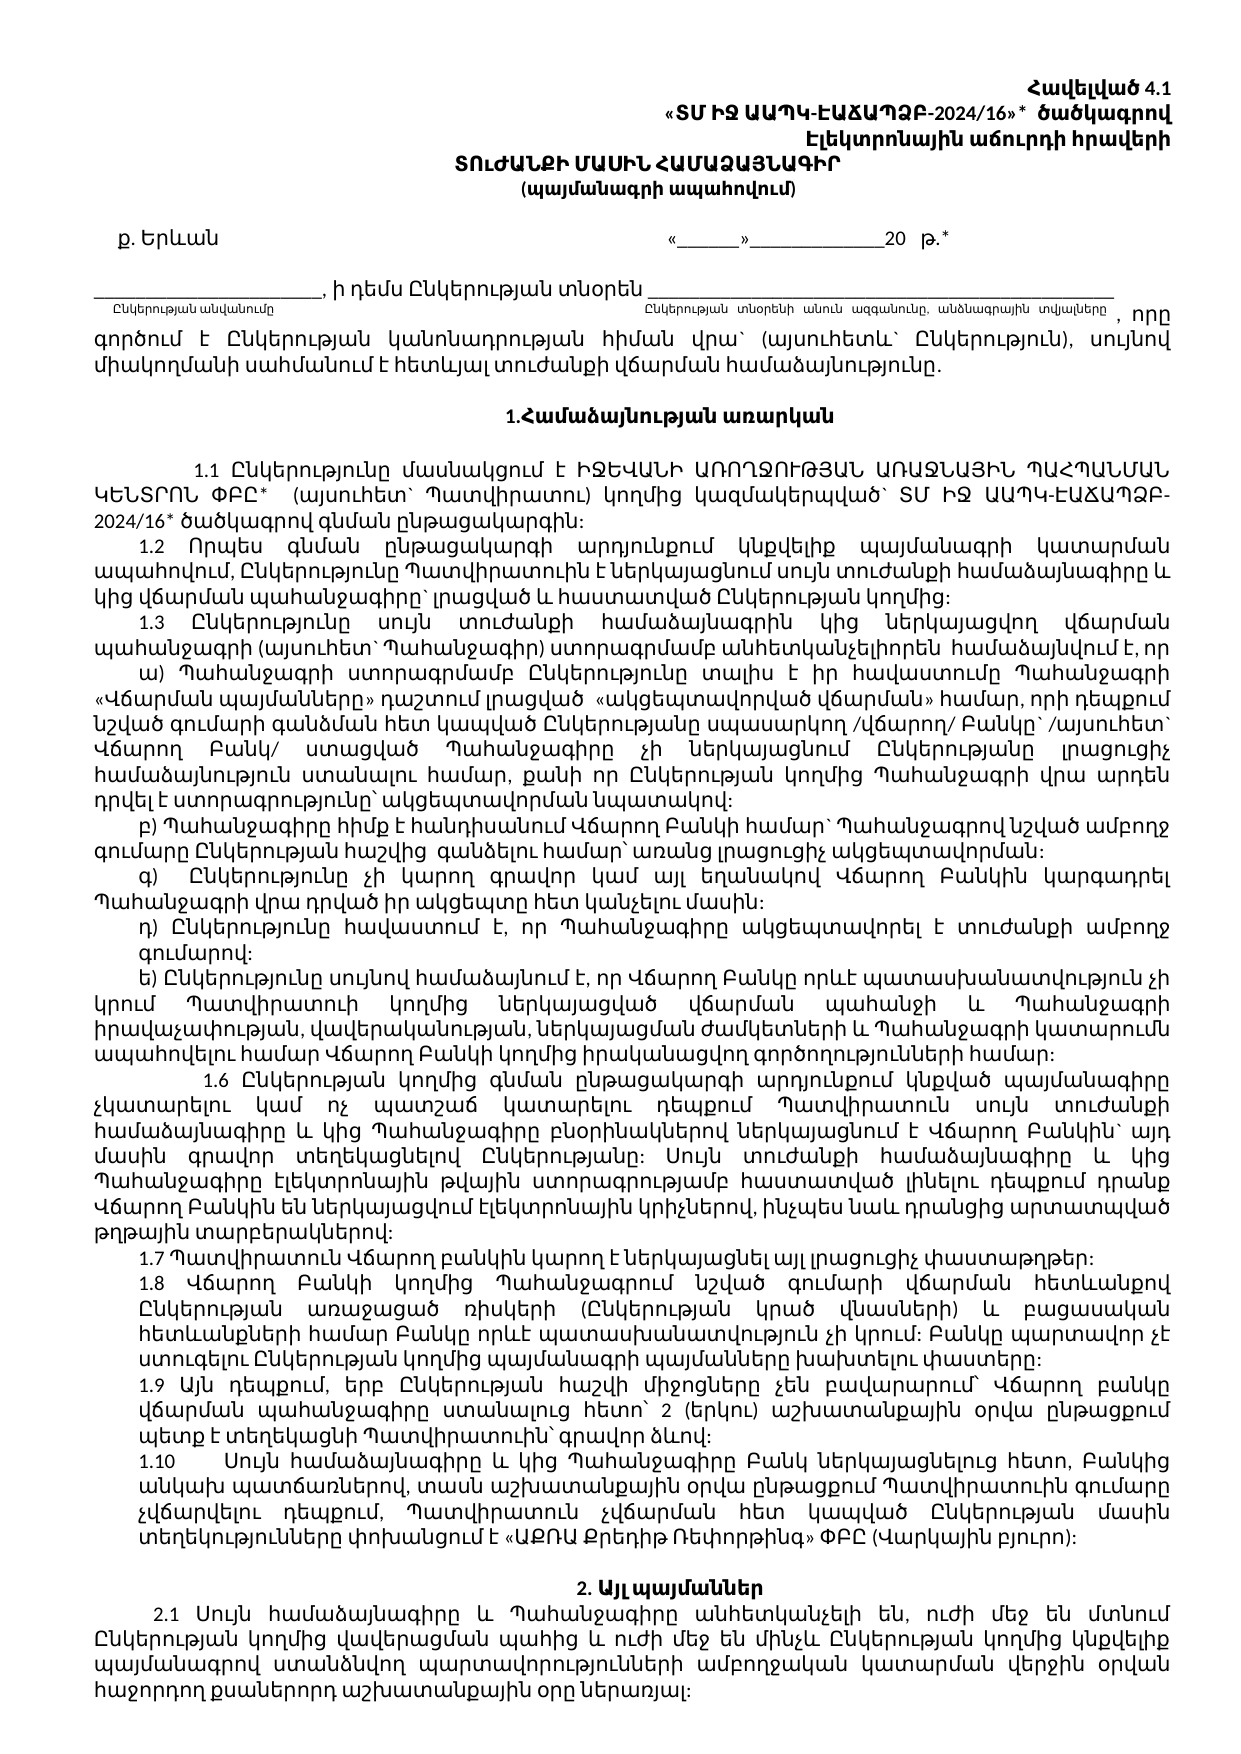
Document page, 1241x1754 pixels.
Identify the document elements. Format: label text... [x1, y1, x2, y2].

text բ) Պահանջագիրը հիմք է հանդիսանում Վճարող Բանկի համար` Պահանջագրով նշված ամբողջ գումարը Ընկերության հաշվից գանձելու համար՝ առանց լրացուցիչ ակցեպտավորման: [94, 813, 1171, 864]
text 2. Այլ պայմաններ [169, 1575, 1171, 1601]
text Ընկերության անվանումը Ընկերության տնօրենի անուն ազգանունը, անձնագրային տվյալները , որը գործում է Ընկերության կանոնադրության հիման վրա` (այսուհետև` Ընկերություն), սույնով միակողմանի սահմանում է հետևյալ տուժանքի վճարման համաձայնությունը. [94, 301, 1171, 377]
text 1.2 Որպես գնման ընթացակարգի արդյունքում կնքվելիք պայմանագրի կատարման ապահովում, Ընկերությունը Պատվիրատուին է ներկայացնում սույն տուժանքի համաձայնագիրը և կից վճարման պահանջագիրը` լրացված և հաստատված Ընկերության կողմից: [94, 533, 1171, 609]
text 1.10 Սույն համաձայնագիրը և կից Պահանջագիրը Բանկ ներկայացնելուց հետո, Բանկից անկախ պատճառներով, տասն աշխատանքային օրվա ընթացքում Պատվիրատուին գումարը չվճարվելու դեպքում, Պատվիրատուն չվճարման հետ կապված Ընկերության մասին տեղեկությունները փոխանցում է «ԱՔՌԱ Քրեդիթ Ռեփորթինգ» ՓԲԸ (Վարկային բյուրո): [138, 1448, 1171, 1550]
text 1.3 Ընկերությունը սույն տուժանքի համաձայնագրին կից ներկայացվող վճարման պահանջագրի (այսուհետ` Պահանջագիր) ստորագրմամբ անհետկանչելիորեն համաձայնվում է, որ [94, 609, 1171, 660]
text Հավելված 4.1 [94, 75, 1171, 100]
text 1.1 Ընկերությունը մասնակցում է ԻՋԵՎԱՆԻ ԱՌՈՂՋՈՒԹՅԱՆ ԱՌԱՋՆԱՅԻՆ ՊԱՀՊԱՆՄԱՆ ԿԵՆՏՐՈՆ ՓԲԸ* (այսուհետ` Պատվիրատու) կողմից կազմակերպված` ՏՄ ԻՋ ԱԱՊԿ-ԷԱՃԱՊՁԲ-2024/16* ծածկագրով գնման ընթացակարգին: [94, 457, 1171, 533]
text ա) Պահանջագրի ստորագրմամբ Ընկերությունը տալիս է իր հավաստումը Պահանջագրի «Վճարման պայմանները» դաշտում լրացված «ակցեպտավորված վճարման» համար, որի դեպքում նշված գումարի գանձման հետ կապված Ընկերությանը սպասարկող /վճարող/ Բանկը` /այսուհետ` Վճարող Բանկ/ ստացված Պահանջագիրը չի ներկայացնում Ընկերությանը լրացուցիչ համաձայնություն ստանալու համար, քանի որ Ընկերության կողմից Պահանջագրի վրա արդեն դրվել է ստորագրությունը՝ ակցեպտավորման նպատակով: [94, 660, 1171, 813]
text ______________________, ի դեմս Ընկերության տնօրեն _____________________________________________ [94, 276, 1171, 301]
text ք. Երևան «______»_____________20 թ.* [94, 225, 1171, 250]
text ՏՈւԺԱՆՔԻ ՄԱՍԻՆ ՀԱՄԱՁԱՅՆԱԳԻՐ [94, 151, 1171, 177]
text 1.8 Վճարող Բանկի կողմից Պահանջագրում նշված գումարի վճարման հետևանքով Ընկերության առաջացած ռիսկերի (Ընկերության կրած վնասների) և բացասական հետևանքների համար Բանկը որևէ պատասխանատվություն չի կրում: Բանկը պարտավոր չէ ստուգելու Ընկերության կողմից պայմանագրի պայմանները խախտելու փաստերը: [138, 1270, 1171, 1372]
text Էլեկտրոնային աճուրդի հրավերի [94, 126, 1171, 151]
text 1.6 Ընկերության կողմից գնման ընթացակարգի արդյունքում կնքված պայմանագիրը չկատարելու կամ ոչ պատշաճ կատարելու դեպքում Պատվիրատուն սույն տուժանքի համաձայնագիրը և կից Պահանջագիրը բնօրինակներով ներկայացնում է Վճարող Բանկին` այդ մասին գրավոր տեղեկացնելով Ընկերությանը: Սույն տուժանքի համաձայնագիրը և կից Պահանջագիրը էլեկտրոնային թվային ստորագրությամբ հաստատված լինելու դեպքում դրանք Վճարող Բանկին են ներկայացվում էլեկտրոնային կրիչներով, ինչպես նաև դրանցից արտատպված թղթային տարբերակներով: [94, 1067, 1171, 1245]
text 1.9 Այն դեպքում, երբ Ընկերության հաշվի միջոցները չեն բավարարում՝ Վճարող բանկը վճարման պահանջագիրը ստանալուց հետո՝ 2 (երկու) աշխատանքային օրվա ընթացքում պետք է տեղեկացնի Պատվիրատուին՝ գրավոր ձևով: [138, 1372, 1171, 1448]
text ե) Ընկերությունը սույնով համաձայնում է, որ Վճարող Բանկը որևէ պատասխանատվություն չի կրում Պատվիրատուի կողմից ներկայացված վճարման պահանջի և Պահանջագրի իրավաչափության, վավերականության, ներկայացման ժամկետների և Պահանջագրի կատարումն ապահովելու համար Վճարող Բանկի կողմից իրականացվող գործողությունների համար: [94, 965, 1171, 1067]
text 1.7 Պատվիրատուն Վճարող բանկին կարող է ներկայացնել այլ լրացուցիչ փաստաթղթեր: [138, 1245, 1171, 1270]
text 1.Համաձայնության առարկան [169, 403, 1171, 428]
text դ) Ընկերությունը հավաստում է, որ Պահանջագիրը ակցեպտավորել է տուժանքի ամբողջ գումարով: [138, 914, 1171, 965]
text «ՏՄ ԻՋ ԱԱՊԿ-ԷԱՃԱՊՁԲ-2024/16»* ծածկագրով [94, 100, 1171, 126]
text գ) Ընկերությունը չի կարող գրավոր կամ այլ եղանակով Վճարող Բանկին կարգադրել Պահանջագրի վրա դրված իր ակցեպտը հետ կանչելու մասին: [94, 864, 1171, 914]
text (պայմանագրի ապահովում) [94, 177, 1171, 199]
text 2.1 Սույն համաձայնագիրը և Պահանջագիրը անհետկանչելի են, ուժի մեջ են մտնում Ընկերության կողմից վավերացման պահից և ուժի մեջ են մինչև Ընկերության կողմից կնքվելիք պայմանագրով ստանձնվող պարտավորությունների ամբողջական կատարման վերջին օրվան հաջորդող քսաներորդ աշխատանքային օրը ներառյալ: [94, 1601, 1171, 1702]
